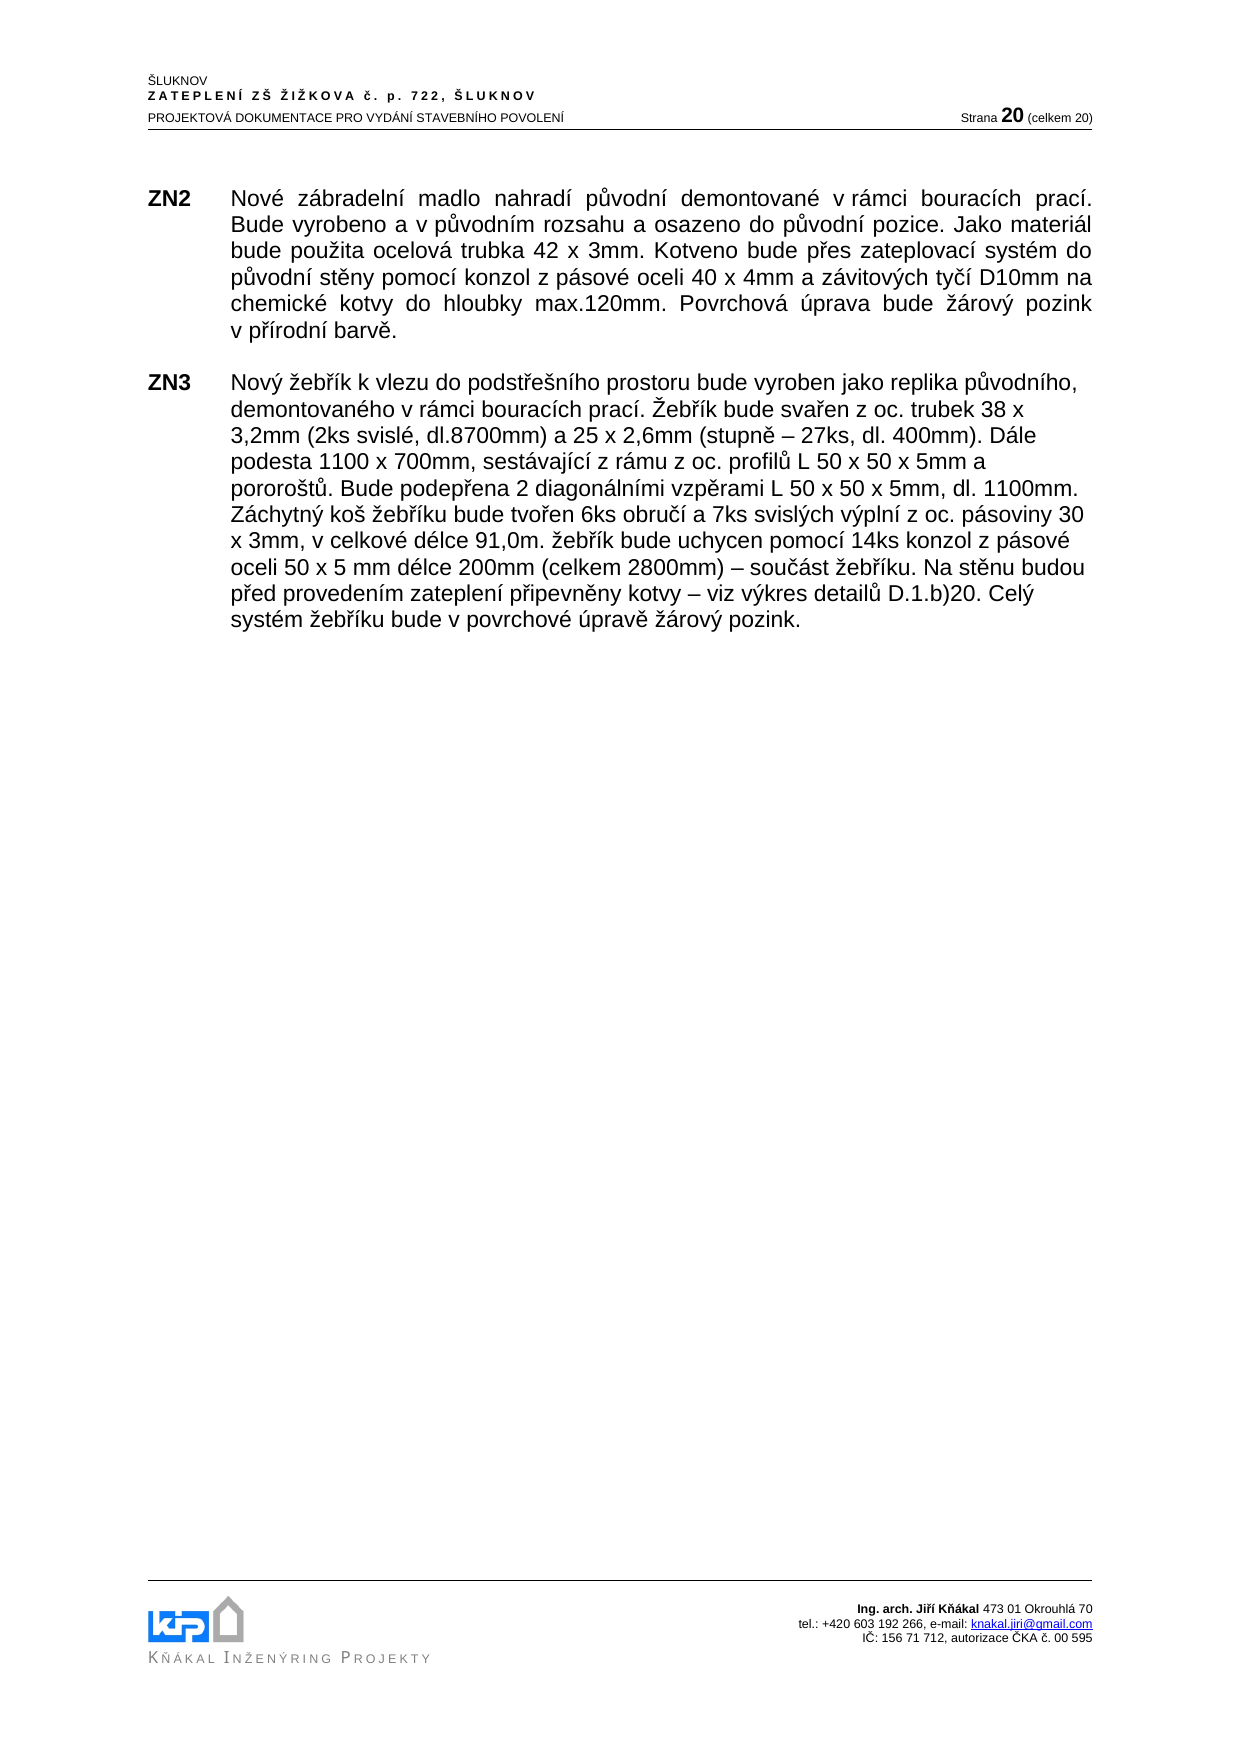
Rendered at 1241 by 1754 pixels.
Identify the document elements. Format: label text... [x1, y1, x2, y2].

text ZN2 Nové zábradelní madlo nahradí původní demontované v rámci bouracích prací. Bude vyrobeno a v původním rozsahu a osazeno do původní pozice. Jako materiál bude použita ocelová trubka 42 x 3mm. Kotveno bude přes zateplovací systém do původní stěny pomocí konzol z pásové oceli 40 x 4mm a závitových tyčí D10mm na chemické kotvy do hloubky max.120mm. Povrchová úprava bude žárový pozink v přírodní barvě. [148, 185, 1092, 343]
text ZN3 Nový žebřík k vlezu do podstřešního prostoru bude vyroben jako replika původního, demontovaného v rámci bouracích prací. Žebřík bude svařen z oc. trubek 38 x 3,2mm (2ks svislé, dl.8700mm) a 25 x 2,6mm (stupně – 27ks, dl. 400mm). Dále podesta 1100 x 700mm, sestávající z rámu z oc. profilů L 50 x 50 x 5mm a pororoštů. Bude podepřena 2 diagonálními vzpěrami L 50 x 50 x 5mm, dl. 1100mm. Záchytný koš žebříku bude tvořen 6ks obručí a 7ks svislých výplní z oc. pásoviny 30 x 3mm, v celkové délce 91,0m. žebřík bude uchycen pomocí 14ks konzol z pásové oceli 50 x 5 mm délce 200mm (celkem 2800mm) – součást žebříku. Na stěnu budou před provedením zateplení připevněny kotvy – viz výkres detailů D.1.b)20. Celý systém žebříku bude v povrchové úpravě žárový pozink. [148, 369, 1092, 633]
picture [147, 1594, 245, 1643]
